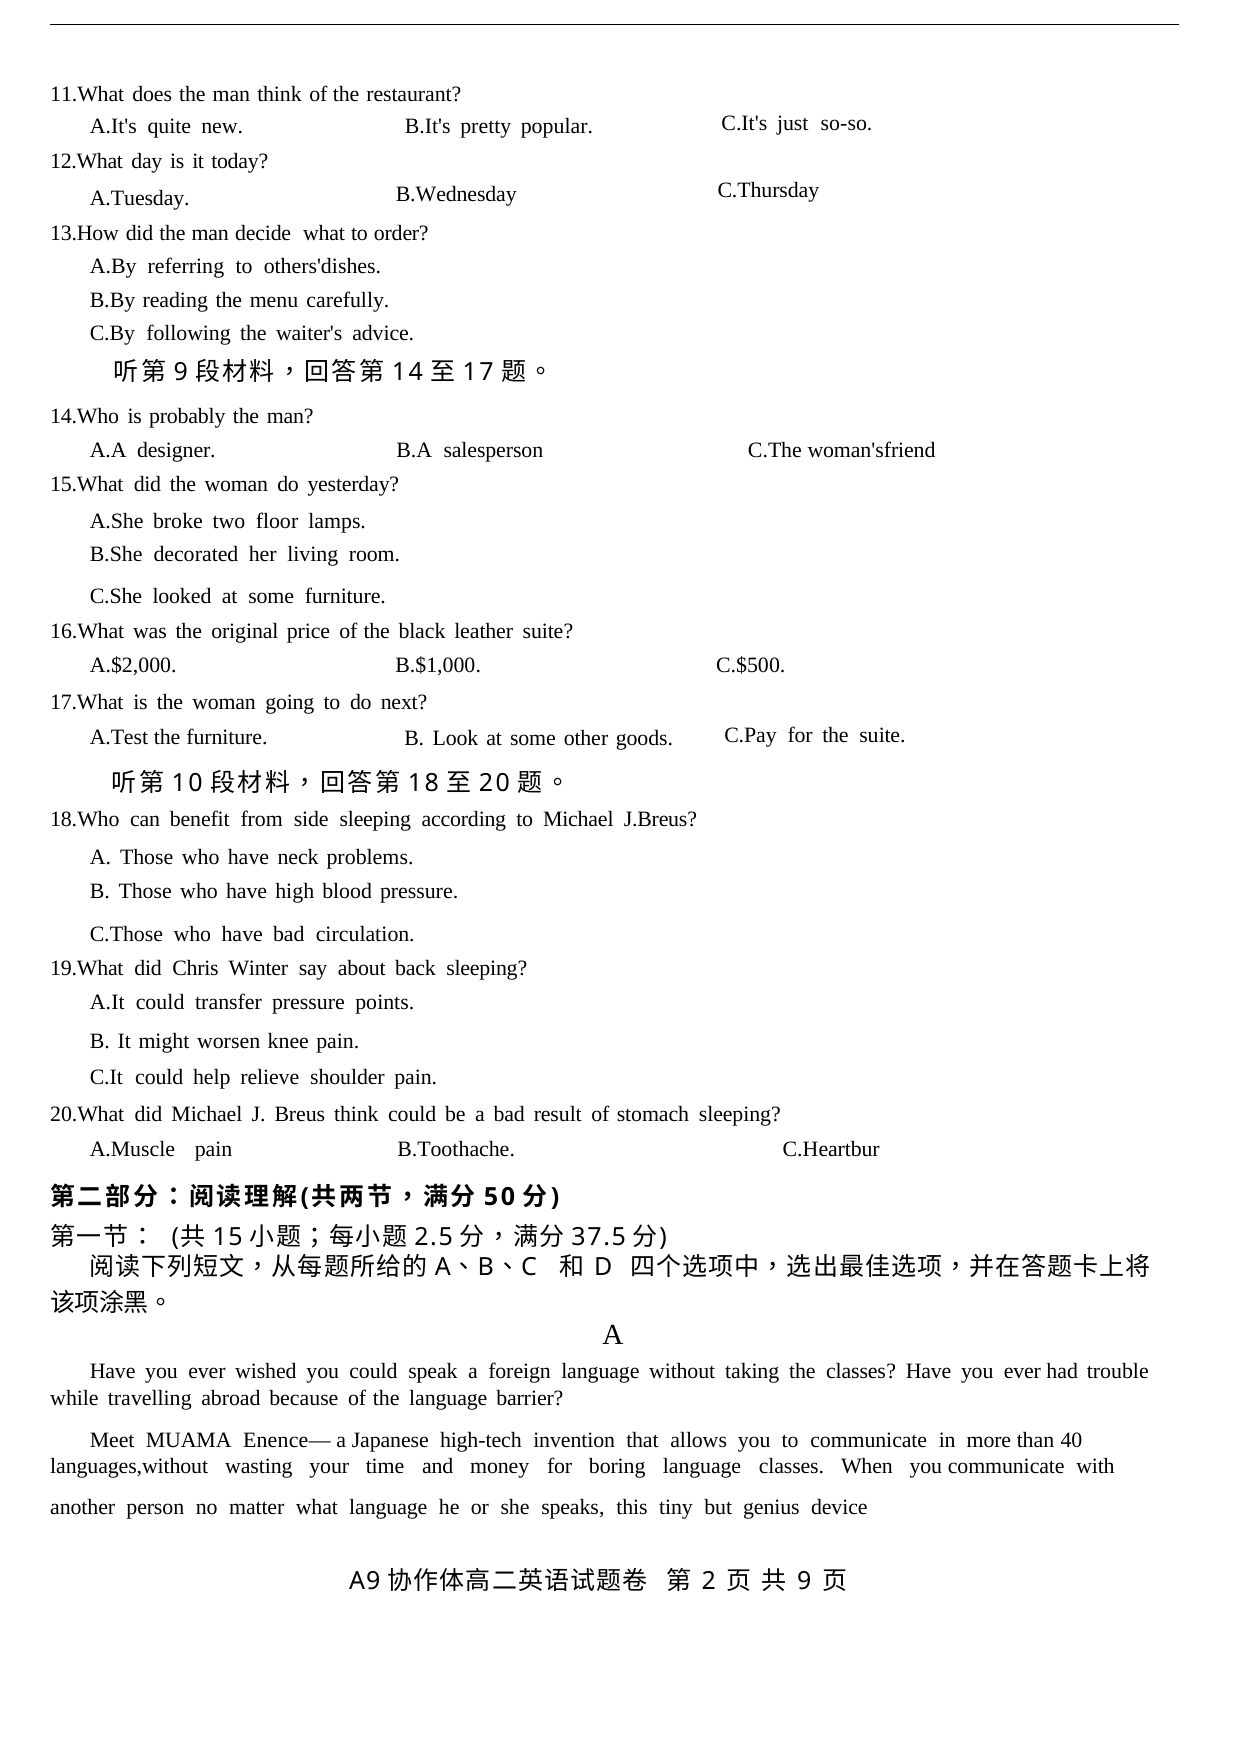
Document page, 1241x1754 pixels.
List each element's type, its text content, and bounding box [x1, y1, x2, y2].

text Meet MUAMA Enence— a Japanese high-tech invention that allows you to communicate in more than 40 languages,without wasting your time and money for boring language classes. When you communicate with [50, 1427, 1179, 1478]
text another person no matter what language he or she speaks, this tiny but genius device [50, 1494, 1179, 1519]
text B. It might worsen knee pain. [89, 1033, 1179, 1053]
text 12.What day is it today? [50, 152, 1179, 172]
text A.She broke two floor lamps. [89, 513, 1179, 533]
text A.Test the furniture. B. Look at some other goods. C.Pay for the suite. [89, 726, 1179, 749]
text C.By following the waiter's advice. [89, 325, 1179, 345]
text A. Those who have neck problems. [89, 849, 1179, 869]
text B.She decorated her living room. [89, 546, 1179, 588]
text B.By reading the menu carefully. [89, 291, 1179, 311]
text 11.What does the man think of the restaurant? [50, 85, 1179, 105]
text 17.What is the woman going to do next? [50, 693, 1179, 713]
text A.It could transfer pressure points. [89, 994, 1179, 1033]
text 第二部分：阅读理解(共两节，满分50分) [50, 1180, 1179, 1211]
text 16.What was the original price of the black leather suite? [50, 622, 1179, 643]
text B. Those who have high blood pressure. [89, 883, 1179, 926]
text 第一节： (共15小题；每小题2.5分，满分37.5分) [50, 1223, 1179, 1250]
text A.It's quite new. B.It's pretty popular. C.It's just so-so. [89, 113, 1179, 137]
text 听第9段材料，回答第14至17题。 [113, 363, 1179, 407]
text 15.What did the woman do yesterday? [50, 475, 1179, 513]
text 该项涂黑。 [50, 1286, 1179, 1317]
text A.$2,000. B.$1,000. C.$500. [89, 656, 1179, 677]
text A.Muscle pain B.Toothache. C.Heartbur [89, 1141, 1179, 1161]
text 19.What did Chris Winter say about back sleeping? [50, 959, 1179, 979]
text C.Those who have bad circulation. [89, 926, 1179, 946]
text A9 协作体高二英语试题卷 第 2 页 共 9 页 [349, 1565, 1179, 1596]
text 14.Who is probably the man? [50, 407, 1179, 427]
text A.A designer. B.A salesperson C.The woman'sfriend [89, 442, 1179, 462]
text C.She looked at some furniture. [89, 588, 1179, 608]
text 20.What did Michael J. Breus think could be a bad result of stomach sleeping? [50, 1105, 1179, 1125]
text A.Tuesday. B.Wednesday C.Thursday [89, 180, 1179, 207]
text A [602, 1324, 1179, 1350]
text 听第10段材料，回答第18至20题。 [111, 767, 1179, 798]
text 18.Who can benefit from side sleeping according to Michael J.Breus? [50, 811, 1179, 849]
text 13.How did the man decide what to order? [50, 224, 1179, 244]
text A.By referring to others'dishes. [89, 258, 1179, 278]
text 阅读下列短文，从每题所给的 A、B、C 和 D 四个选项中，选出最佳选项，并在答题卡上将 [89, 1251, 1179, 1281]
text Have you ever wished you could speak a foreign language without taking the classes? Have you ever had trouble while travelling abroad because of the language barrier? [50, 1358, 1165, 1410]
text C.It could help relieve shoulder pain. [89, 1068, 1179, 1088]
